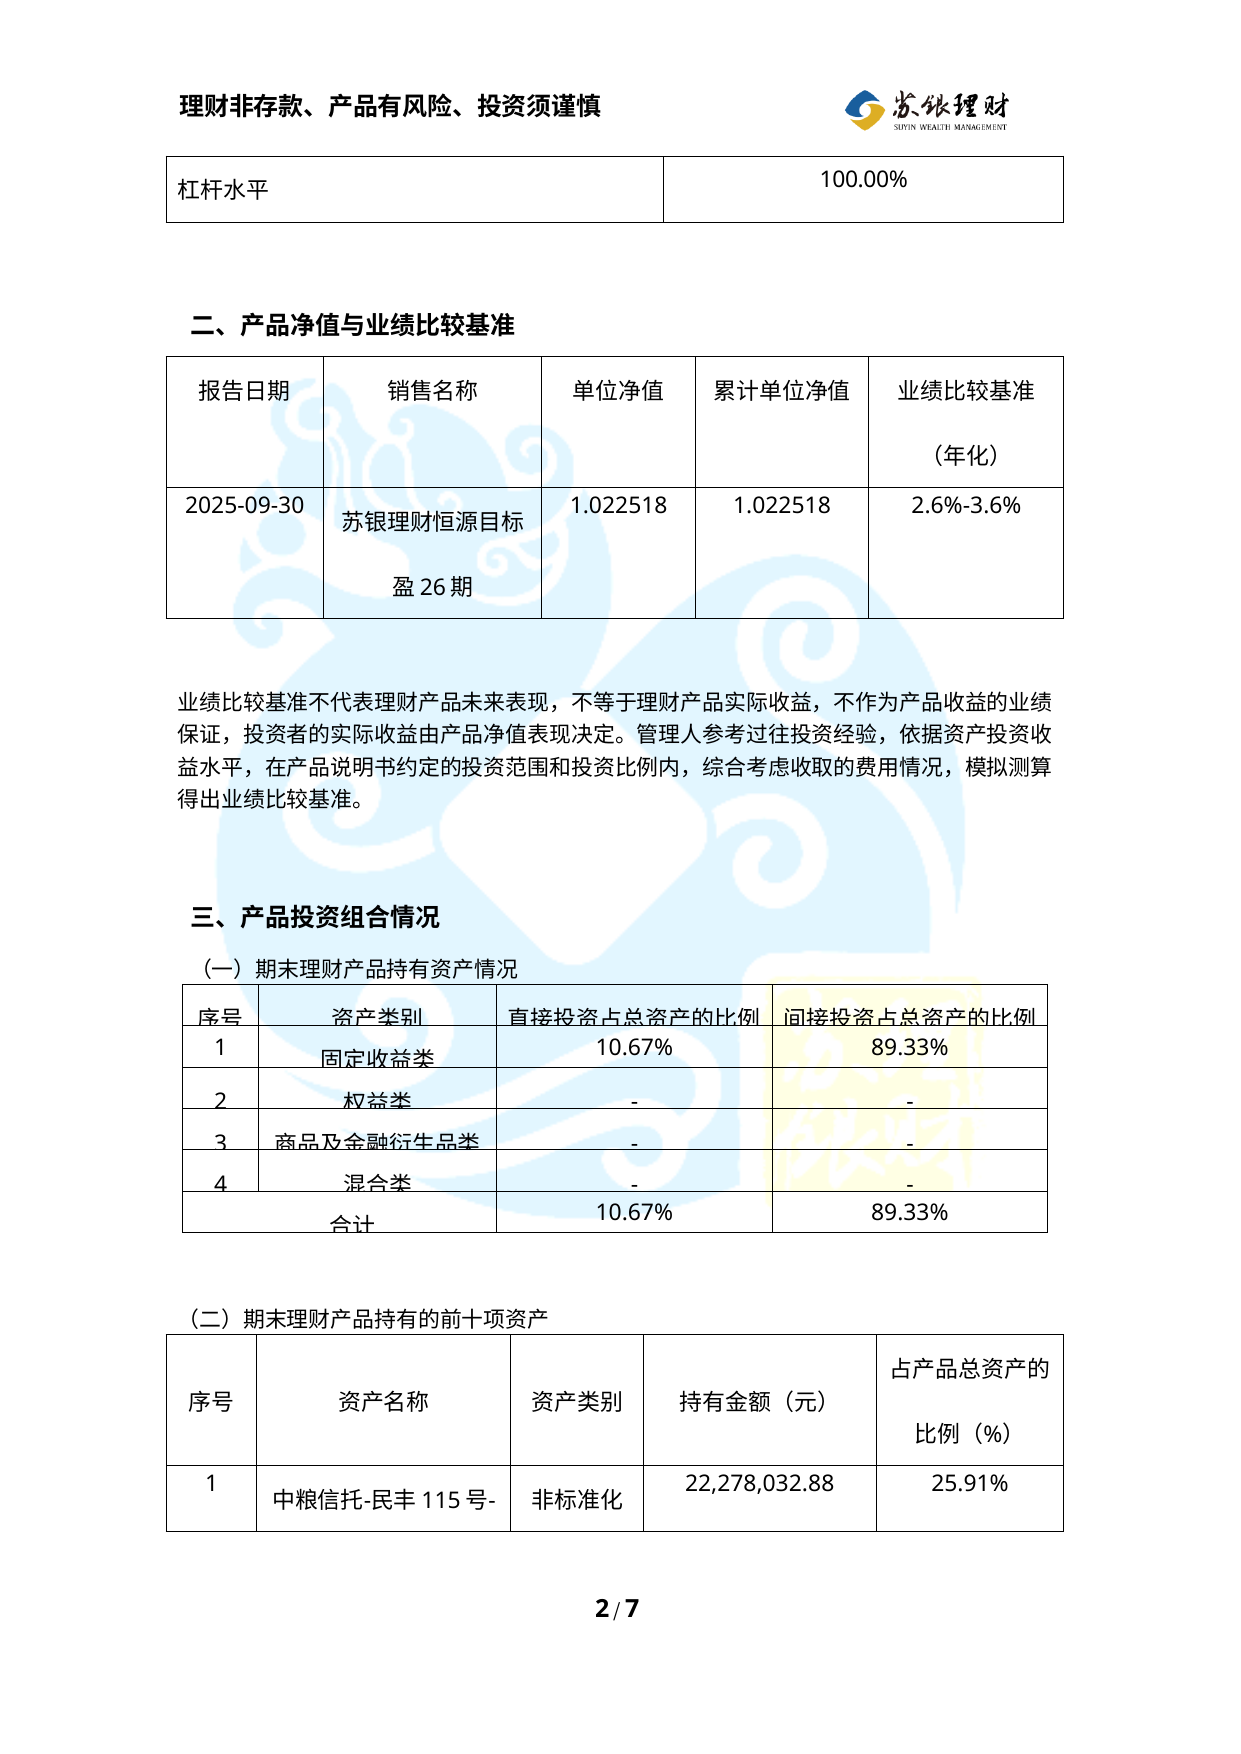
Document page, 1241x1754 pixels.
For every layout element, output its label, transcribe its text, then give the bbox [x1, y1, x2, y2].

table_header 资产名称 [257, 1335, 510, 1465]
table_cell 2 [183, 1068, 258, 1108]
table_header 业绩比较基准（年化） [869, 357, 1063, 487]
table_cell 100.00% [664, 157, 1063, 222]
table_header 报告日期 [167, 357, 323, 487]
table_header 序号 [167, 1335, 256, 1465]
table_cell 非标准化债权类资产 [511, 1466, 643, 1531]
table_cell 89.33% [773, 1026, 1047, 1067]
table_cell 25.91% [877, 1466, 1063, 1531]
table_cell - [773, 1068, 1047, 1108]
table_cell 权益类 [259, 1068, 496, 1108]
table_cell - [773, 1109, 1047, 1149]
table_cell 1 [167, 1466, 256, 1531]
subtitle 三、产品投资组合情况 [190, 883, 1053, 948]
table_cell 杠杆水平 [167, 157, 663, 222]
table_cell 3 [183, 1109, 258, 1149]
table_header 累计单位净值 [696, 357, 868, 487]
table_cell 1 [183, 1026, 258, 1067]
table_cell 2.6%-3.6% [869, 488, 1063, 618]
table_cell 10.67% [497, 1026, 772, 1067]
table_cell 2025-09-30 [167, 488, 323, 618]
table_cell 1.022518 [542, 488, 695, 618]
table_cell 10.67% [497, 1192, 772, 1232]
table_header 间接投资占总资产的比例 [773, 985, 1047, 1025]
table_header 销售名称 [324, 357, 541, 487]
table_cell 苏银理财恒源目标盈26期 [324, 488, 541, 618]
subtitle 二、产品净值与业绩比较基准 [190, 291, 1053, 356]
table_cell 中粮信托-民丰115号-蚂蚁借呗 [257, 1466, 510, 1531]
table_cell 89.33% [773, 1192, 1047, 1232]
table_cell - [497, 1068, 772, 1108]
table_header 持有金额（元） [644, 1335, 876, 1465]
table_cell 22,278,032.88 [644, 1466, 876, 1531]
table_cell - [497, 1150, 772, 1191]
table_header 资产类别 [511, 1335, 643, 1465]
table_cell 合计 [183, 1192, 496, 1232]
table_header 序号 [183, 985, 258, 1025]
picture [820, 72, 1039, 143]
table_cell 4 [183, 1150, 258, 1191]
table_header 单位净值 [542, 357, 695, 487]
table_cell 1.022518 [696, 488, 868, 618]
table_header 资产类别 [259, 985, 496, 1025]
table_cell 混合类 [259, 1150, 496, 1191]
table_cell - [497, 1109, 772, 1149]
subtitle （二）期末理财产品持有的前十项资产 [177, 1302, 1053, 1334]
table_cell 商品及金融衍生品类 [259, 1109, 496, 1149]
table_header 直接投资占总资产的比例 [497, 985, 772, 1025]
subtitle （一）期末理财产品持有资产情况 [190, 951, 1053, 984]
table_cell 固定收益类 [259, 1026, 496, 1067]
table_header 占产品总资产的比例（%） [877, 1335, 1063, 1465]
text 业绩比较基准不代表理财产品未来表现，不等于理财产品实际收益，不作为产品收益的业绩保证，投资者的实际收益由产品净值表现决定。管理人参考过往投资经验，依据资产投资收益水平，在产品说明书约定的投资范围和投资比例内，综合考虑收取的费用情况，模拟测算得出业绩比较基准。 [177, 684, 1053, 814]
table_cell - [773, 1150, 1047, 1191]
